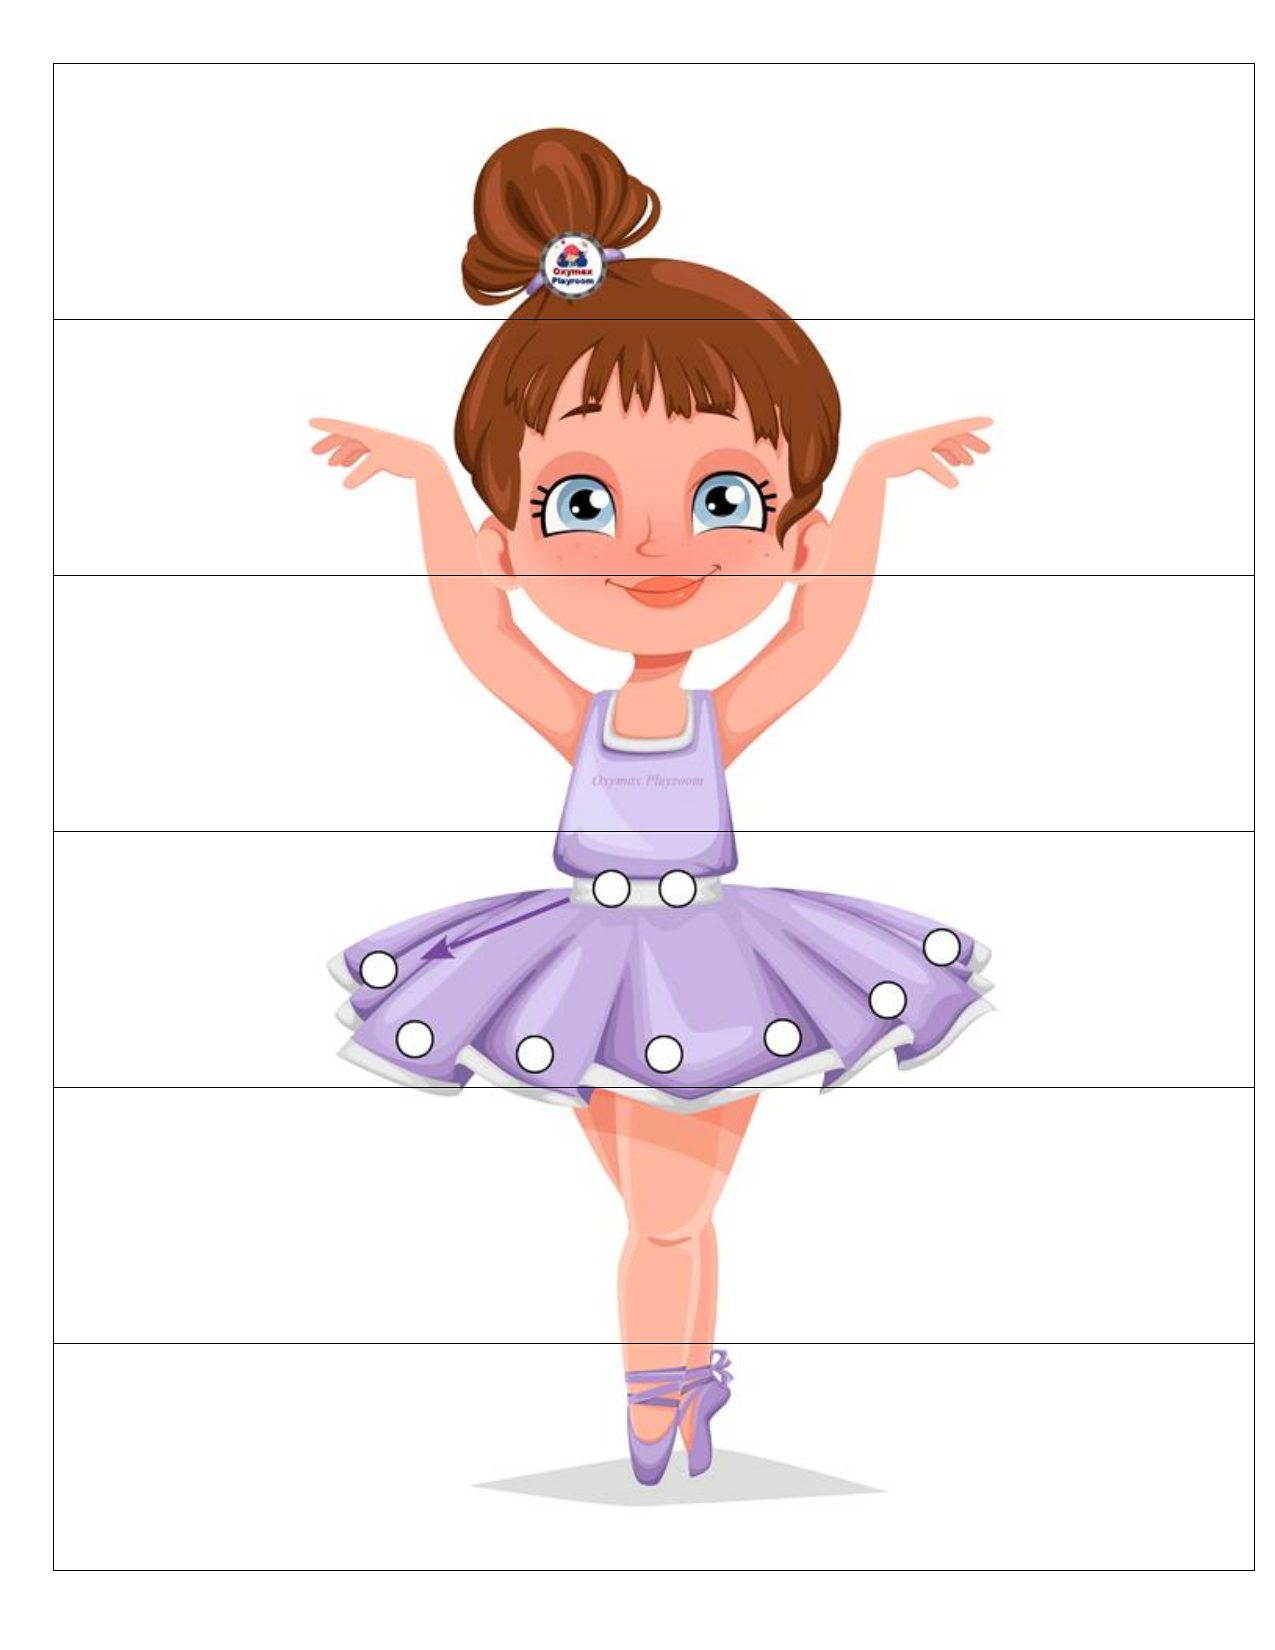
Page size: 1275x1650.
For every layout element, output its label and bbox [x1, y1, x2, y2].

picture [54, 1344, 1254, 1570]
picture [54, 64, 1254, 319]
picture [54, 1088, 1254, 1343]
picture [54, 832, 1254, 1087]
picture [54, 320, 1254, 575]
picture [54, 576, 1254, 831]
